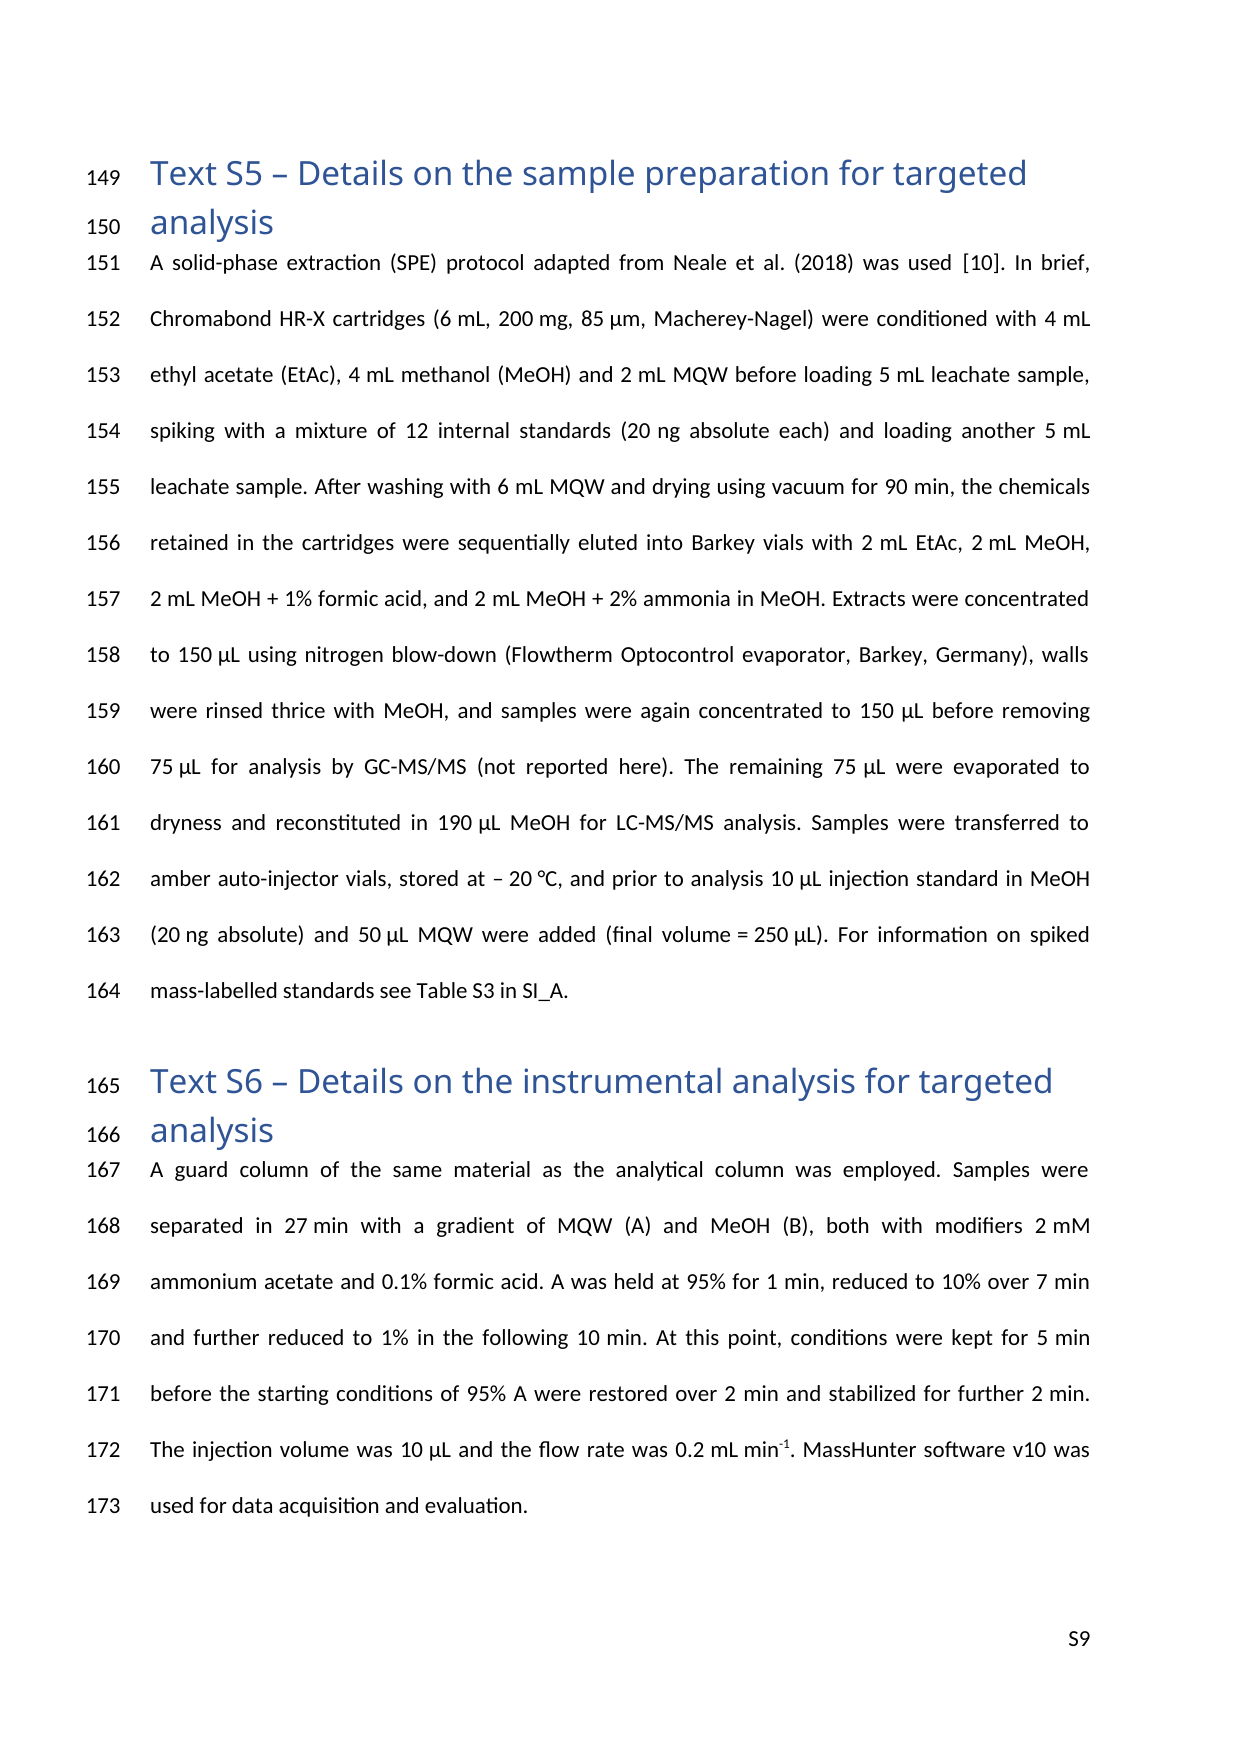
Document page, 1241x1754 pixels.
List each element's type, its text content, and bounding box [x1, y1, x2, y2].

text A solid-phase extraction (SPE) protocol adapted from Neale et al. (2018) was used [10]. In brief, Chromabond HR-X cartridges (6 mL, 200 mg, 85 µm, Macherey-Nagel) were conditioned with 4 mL ethyl acetate (EtAc), 4 mL methanol (MeOH) and 2 mL MQW before loading 5 mL leachate sample, spiking with a mixture of 12 internal standards (20 ng absolute each) and loading another 5 mL leachate sample. After washing with 6 mL MQW and drying using vacuum for 90 min, the chemicals retained in the cartridges were sequentially eluted into Barkey vials with 2 mL EtAc, 2 mL MeOH, 2 mL MeOH + 1% formic acid, and 2 mL MeOH + 2% ammonia in MeOH. Extracts were concentrated to 150 µL using nitrogen blow-down (Flowtherm Optocontrol evaporator, Barkey, Germany), walls were rinsed thrice with MeOH, and samples were again concentrated to 150 µL before removing 75 µL for analysis by GC-MS/MS (not reported here). The remaining 75 µL were evaporated to dryness and reconstituted in 190 µL MeOH for LC-MS/MS analysis. Samples were transferred to amber auto-injector vials, stored at – 20 °C, and prior to analysis 10 µL injection standard in MeOH (20 ng absolute) and 50 µL MQW were added (final volume = 250 µL). For information on spiked mass-labelled standards see Table S3 in SI_A. [150, 248, 1090, 1004]
text A guard column of the same material as the analytical column was employed. Samples were separated in 27 min with a gradient of MQW (A) and MeOH (B), both with modifiers 2 mM ammonium acetate and 0.1% formic acid. A was held at 95% for 1 min, reduced to 10% over 7 min and further reduced to 1% in the following 10 min. At this point, conditions were kept for 5 min before the starting conditions of 95% A were restored over 2 min and stabilized for further 2 min. The injection volume was 10 µL and the flow rate was 0.2 mL min-1. MassHunter software v10 was used for data acquisition and evaluation. [150, 1155, 1090, 1520]
subtitle Text S6 – Details on the instrumental analysis for targeted analysis [150, 1057, 1090, 1152]
subtitle Text S5 – Details on the sample preparation for targeted analysis [150, 150, 1090, 244]
